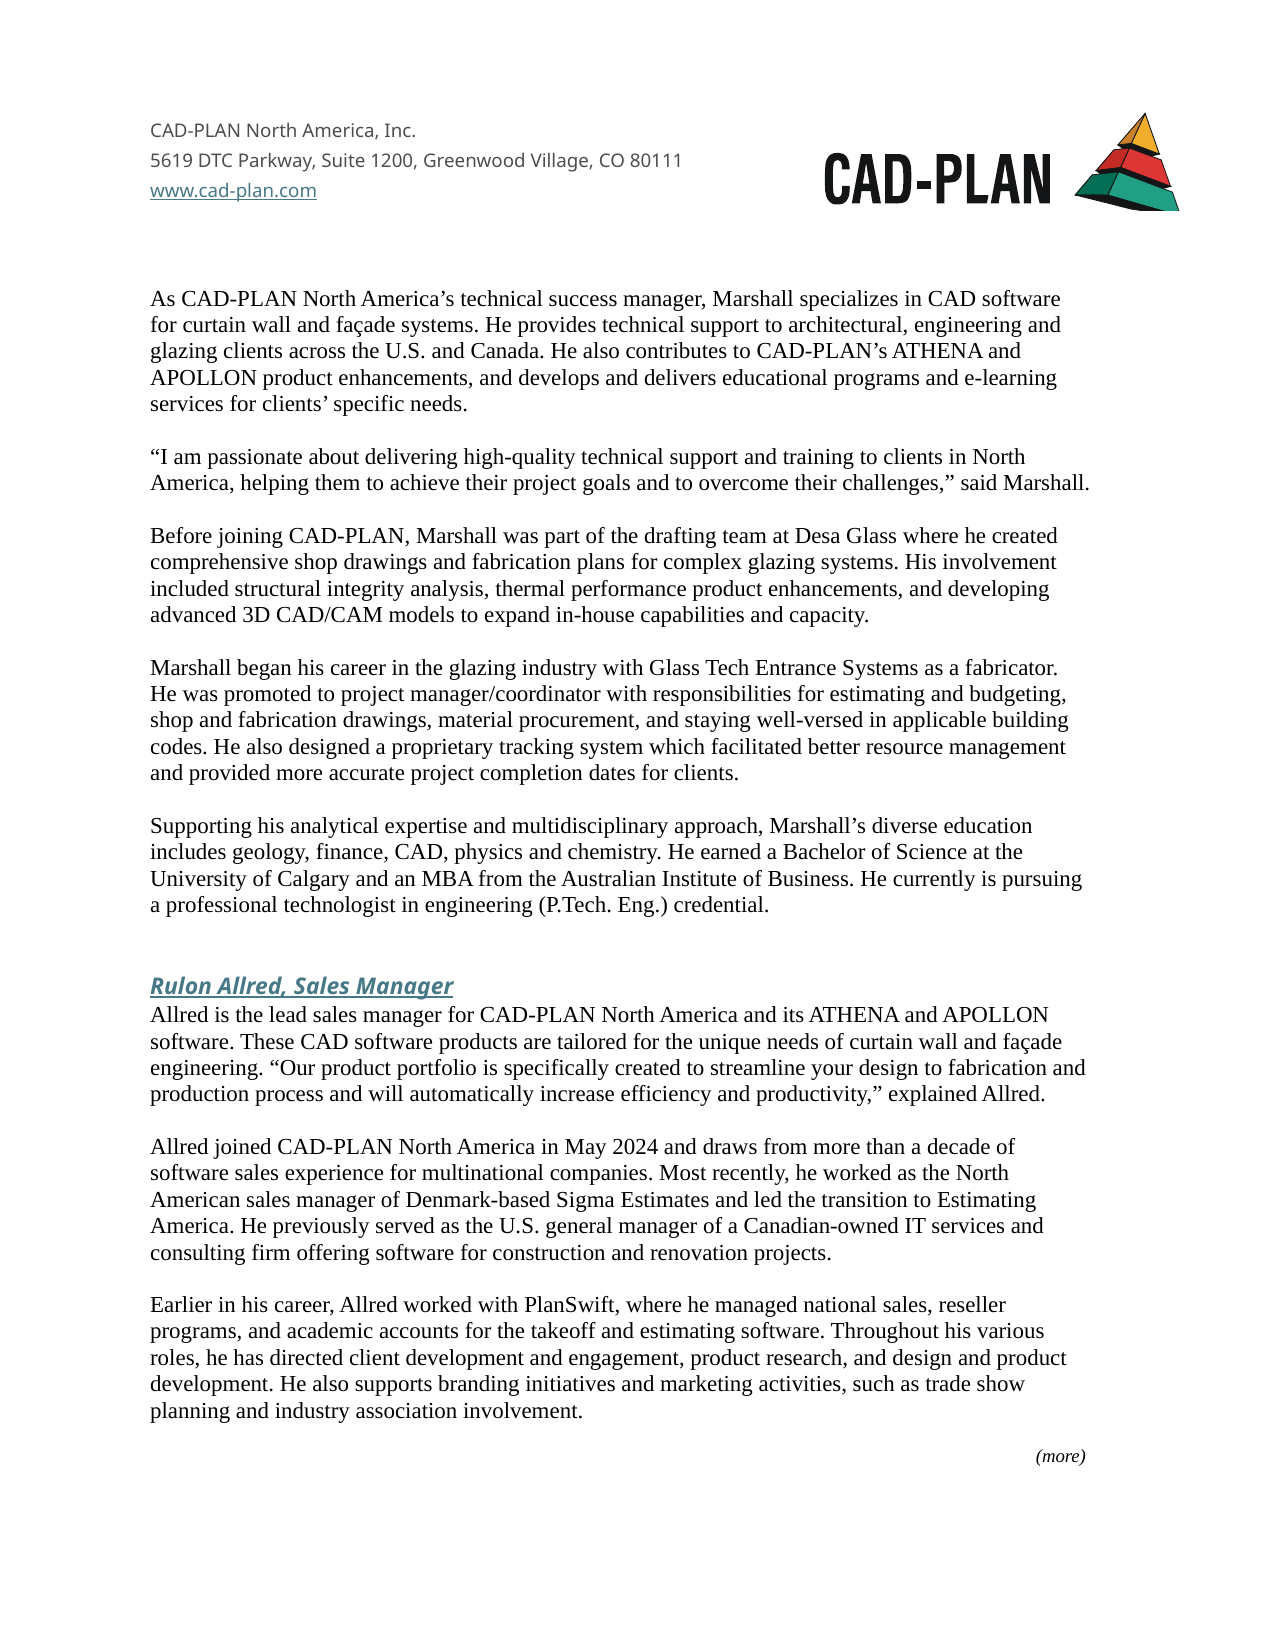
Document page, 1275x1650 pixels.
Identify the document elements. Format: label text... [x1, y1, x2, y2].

text “I am passionate about delivering high-quality technical support and training to clients in North America, helping them to achieve their project goals and to overcome their challenges,” said Marshall. [150, 443, 1097, 496]
text Before joining CAD-PLAN, Marshall was part of the drafting team at Desa Glass where he created comprehensive shop drawings and fabrication plans for complex glazing systems. His involvement included structural integrity analysis, thermal performance product enhancements, and developing advanced 3D CAD/CAM models to expand in-house capabilities and capacity. [150, 522, 1087, 627]
text (more) [150, 1444, 1087, 1466]
text Allred joined CAD-PLAN North America in May 2024 and draws from more than a decade of software sales experience for multinational companies. Most recently, he worked as the North American sales manager of Denmark-based Sigma Estimates and led the transition to Estimating America. He previously served as the U.S. general manager of a Canadian-owned IT services and consulting firm offering software for construction and renovation projects. [150, 1133, 1087, 1265]
text Marshall began his career in the glazing industry with Glass Tech Entrance Systems as a fabricator. He was promoted to project manager/coordinator with responsibilities for estimating and budgeting, shop and fabrication drawings, material procurement, and staying well-versed in applicable building codes. He also designed a proprietary tracking system which facilitated better resource management and provided more accurate project completion dates for clients. [150, 654, 1087, 786]
text Earlier in his career, Allred worked with PlanSwift, where he managed national sales, reseller programs, and academic accounts for the takeoff and estimating software. Throughout his various roles, he has directed client development and engagement, product research, and design and product development. He also supports branding initiatives and marketing activities, such as trade show planning and industry association involvement. [150, 1291, 1087, 1423]
text As CAD-PLAN North America’s technical success manager, Marshall specializes in CAD software for curtain wall and façade systems. He provides technical support to architectural, engineering and glazing clients across the U.S. and Canada. He also contributes to CAD-PLAN’s ATHENA and APOLLON product enhancements, and develops and delivers educational programs and e-learning services for clients’ specific needs. [150, 285, 1087, 417]
text Supporting his analytical expertise and multidisciplinary approach, Marshall’s diverse education includes geology, finance, CAD, physics and chemistry. He earned a Bachelor of Science at the University of Calgary and an MBA from the Australian Institute of Business. He currently is pursuing a professional technologist in engineering (P.Tech. Eng.) credential. [150, 812, 1087, 917]
text Rulon Allred, Sales Manager [150, 970, 1087, 1001]
text Allred is the lead sales manager for CAD-PLAN North America and its ATHENA and APOLLON software. These CAD software products are tailored for the unique needs of curtain wall and façade engineering. “Our product portfolio is specifically created to streamline your design to fabrication and production process and will automatically increase efficiency and productivity,” explained Allred. [150, 1001, 1087, 1107]
